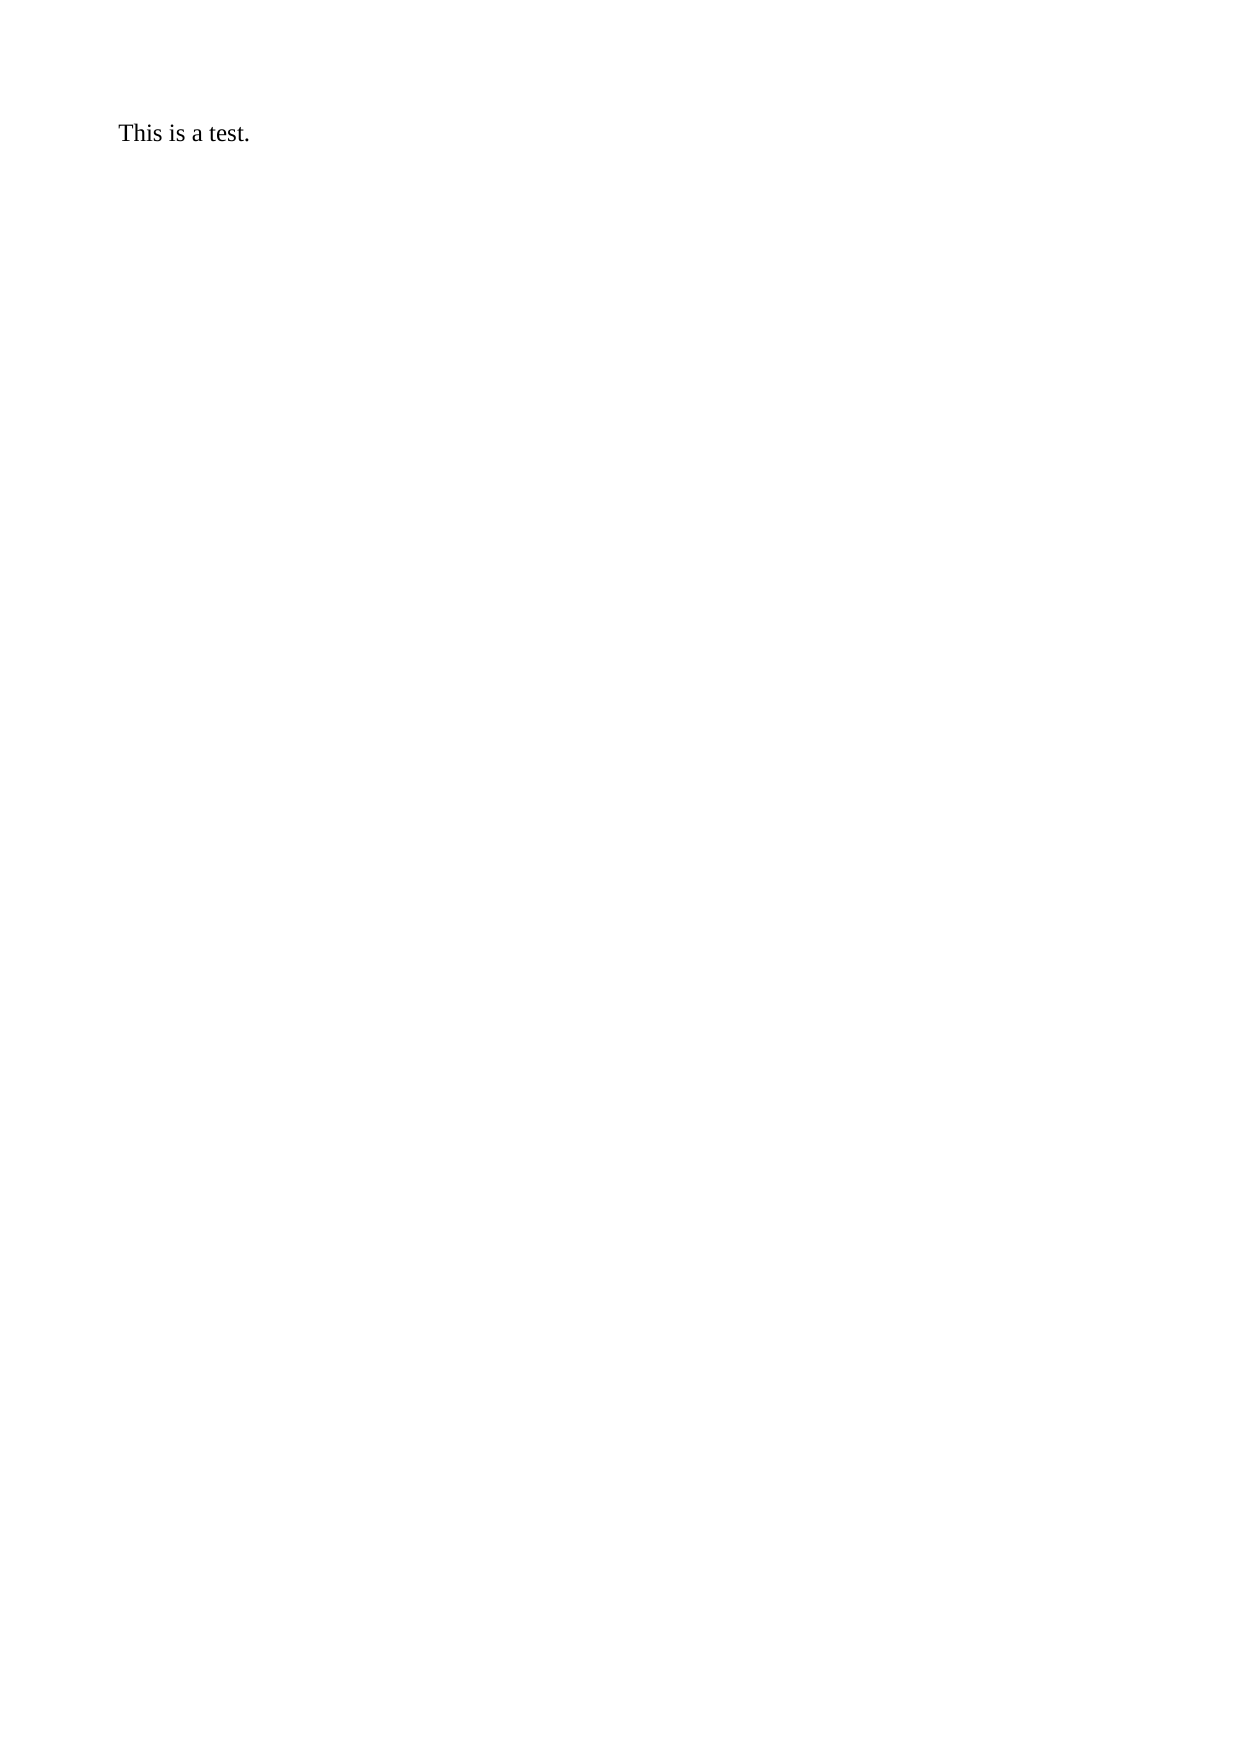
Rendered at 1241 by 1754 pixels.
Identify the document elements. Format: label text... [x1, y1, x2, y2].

text This is a test. [118, 118, 1122, 147]
